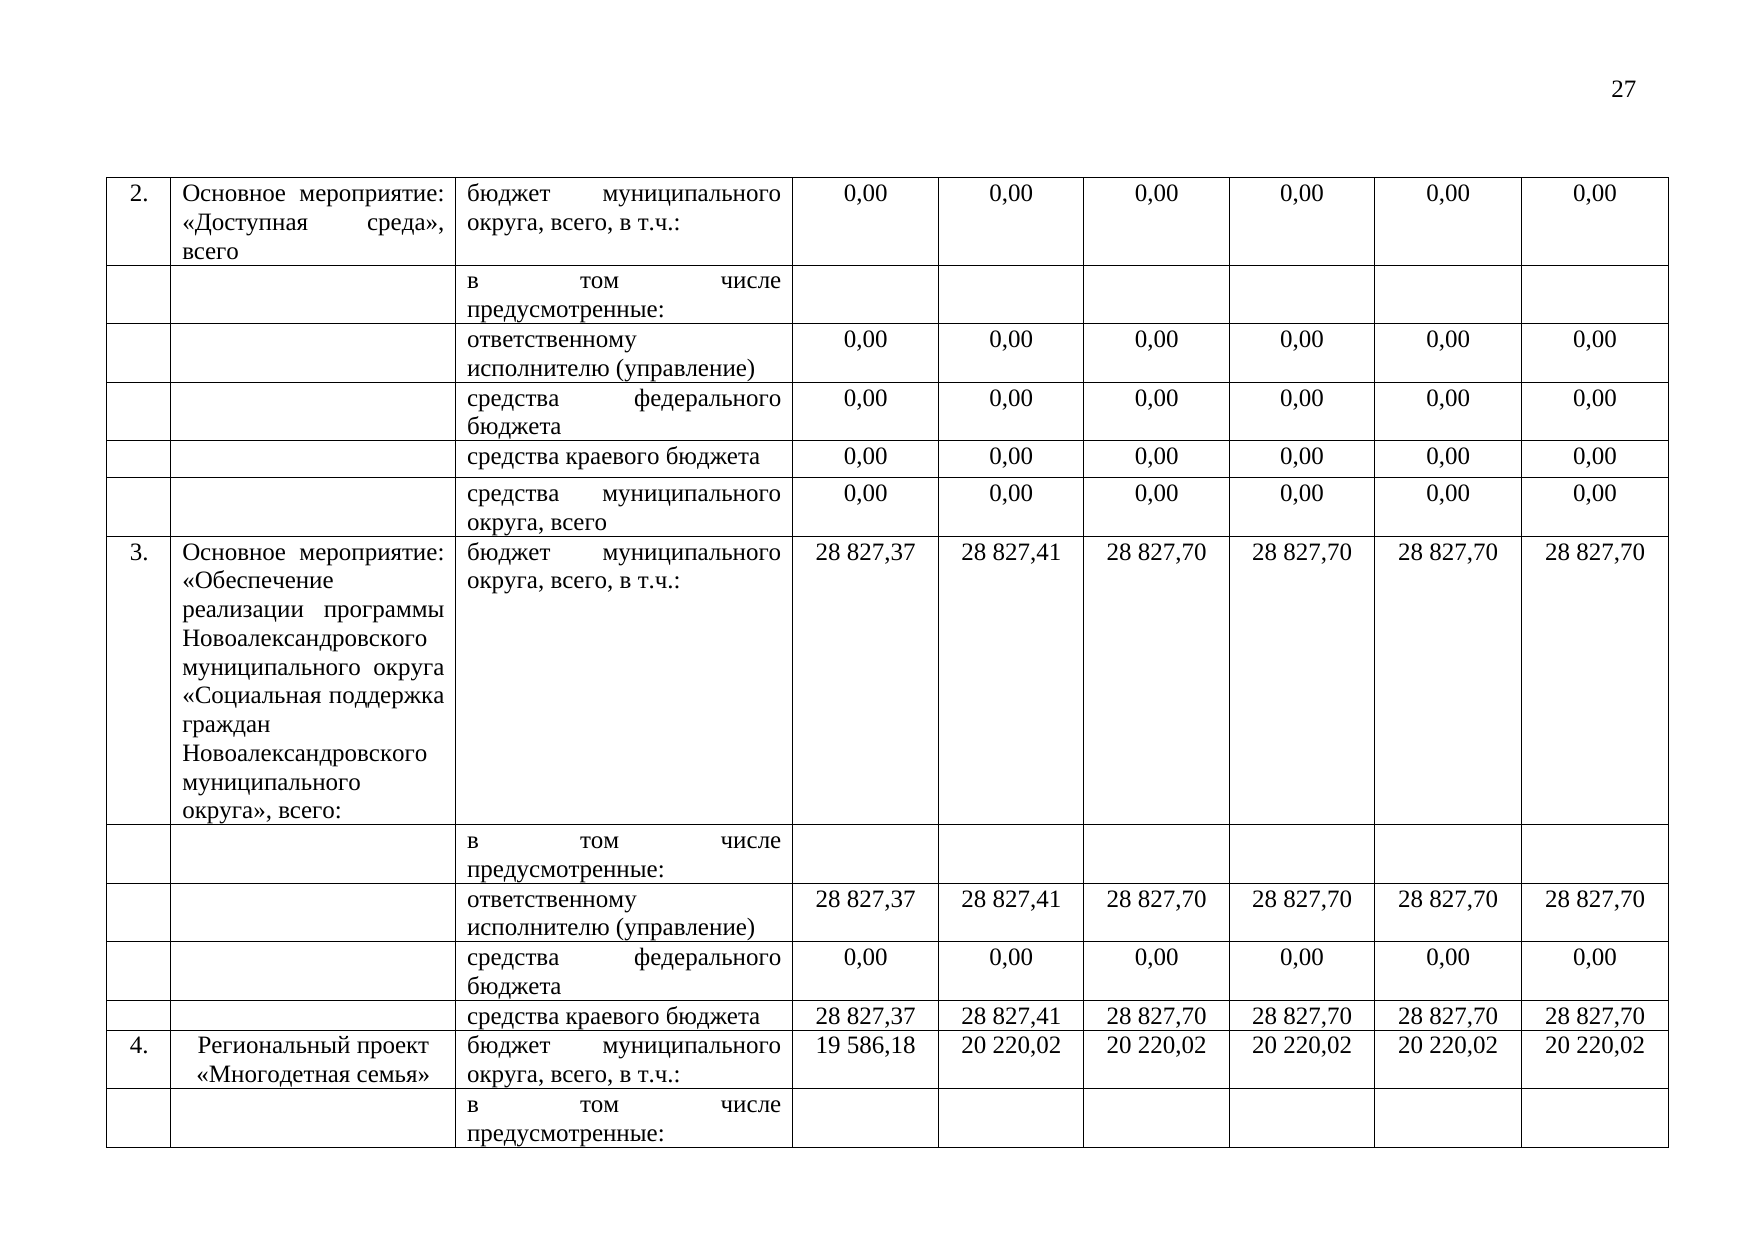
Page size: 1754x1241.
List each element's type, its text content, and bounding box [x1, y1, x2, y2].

table_cell [107, 383, 170, 440]
table_cell средства федерального бюджета [456, 383, 792, 440]
table_cell 28 827,41 [939, 537, 1083, 824]
table_cell 0,00 [1230, 441, 1374, 477]
table_cell 28 827,70 [1522, 537, 1668, 824]
table_cell 28 827,37 [793, 1001, 938, 1029]
table_cell 0,00 [939, 441, 1083, 477]
table_cell 28 827,70 [1375, 1001, 1521, 1029]
table_cell 28 827,70 [1084, 537, 1229, 824]
table_cell ответственному исполнителю (управление) [456, 324, 792, 382]
table_cell средства краевого бюджета [456, 441, 792, 477]
table_cell Региональный проект «Многодетная семья» [171, 1031, 455, 1088]
table_cell средства федерального бюджета [456, 942, 792, 1000]
table_cell 0,00 [1084, 383, 1229, 440]
table_cell 0,00 [1522, 441, 1668, 477]
table_cell [939, 266, 1083, 323]
table_cell в том числе предусмотренные: [456, 1089, 792, 1147]
table_cell 0,00 [1375, 942, 1521, 1000]
table_cell 2. [107, 178, 170, 264]
table_cell 0,00 [1084, 441, 1229, 477]
table_cell [1522, 1089, 1668, 1147]
table_cell [1084, 825, 1229, 883]
table_cell [107, 884, 170, 941]
table_cell 28 827,70 [1375, 537, 1521, 824]
table_cell [107, 324, 170, 382]
table_cell 0,00 [1375, 324, 1521, 382]
table_cell [107, 1001, 170, 1029]
table_cell 28 827,70 [1522, 1001, 1668, 1029]
table_cell 0,00 [1522, 383, 1668, 440]
table_cell 28 827,70 [1084, 1001, 1229, 1029]
table_cell 0,00 [1230, 383, 1374, 440]
table_cell 0,00 [939, 324, 1083, 382]
table_cell [1375, 1089, 1521, 1147]
table_cell 0,00 [1084, 178, 1229, 264]
table_cell [107, 1089, 170, 1147]
table_cell [171, 1001, 455, 1029]
table_cell 0,00 [1230, 178, 1374, 264]
table_cell [171, 266, 455, 323]
table_cell 4. [107, 1031, 170, 1088]
table_cell [1522, 825, 1668, 883]
table_cell 0,00 [1084, 478, 1229, 536]
table_cell 28 827,70 [1375, 884, 1521, 941]
table_cell [793, 825, 938, 883]
table_cell 3. [107, 537, 170, 824]
table_cell средства краевого бюджета [456, 1001, 792, 1029]
table_cell 28 827,37 [793, 884, 938, 941]
table_cell 0,00 [1522, 178, 1668, 264]
table_cell [1230, 825, 1374, 883]
table_cell 28 827,70 [1230, 1001, 1374, 1029]
table_cell 0,00 [1230, 324, 1374, 382]
table_cell 20 220,02 [1084, 1031, 1229, 1088]
table_cell [1230, 1089, 1374, 1147]
table_cell 20 220,02 [1375, 1031, 1521, 1088]
table_cell 0,00 [793, 478, 938, 536]
table_cell [1084, 1089, 1229, 1147]
table_cell [171, 441, 455, 477]
table_cell 0,00 [1230, 478, 1374, 536]
table_cell [1375, 266, 1521, 323]
table_cell бюджет муниципального округа, всего, в т.ч.: [456, 1031, 792, 1088]
table_cell бюджет муниципального округа, всего, в т.ч.: [456, 537, 792, 824]
table_cell ответственному исполнителю (управление) [456, 884, 792, 941]
table_cell в том числе предусмотренные: [456, 825, 792, 883]
table_cell средства муниципального округа, всего [456, 478, 792, 536]
table_cell 0,00 [1375, 441, 1521, 477]
table_cell [107, 942, 170, 1000]
table_cell 28 827,70 [1230, 537, 1374, 824]
table_cell 0,00 [1084, 942, 1229, 1000]
table_cell 28 827,70 [1522, 884, 1668, 941]
table_cell Основное мероприятие: «Обеспечение реализации программы Новоалександровского муниципального округа «Социальная поддержка граждан Новоалександровского муниципального округа», всего: [171, 537, 455, 824]
table_cell 0,00 [1522, 324, 1668, 382]
table_cell [107, 478, 170, 536]
table_cell 28 827,41 [939, 1001, 1083, 1029]
table_cell 0,00 [939, 942, 1083, 1000]
table_cell 0,00 [1522, 478, 1668, 536]
table_cell [1230, 266, 1374, 323]
table_cell бюджет муниципального округа, всего, в т.ч.: [456, 178, 792, 264]
table_cell [793, 266, 938, 323]
table_cell 0,00 [1084, 324, 1229, 382]
table_cell [1084, 266, 1229, 323]
table_cell 0,00 [793, 178, 938, 264]
table_cell 0,00 [793, 324, 938, 382]
table_cell [107, 441, 170, 477]
table_cell [171, 478, 455, 536]
table_cell 20 220,02 [939, 1031, 1083, 1088]
table_cell 20 220,02 [1522, 1031, 1668, 1088]
table_cell 0,00 [939, 383, 1083, 440]
table_cell 0,00 [1522, 942, 1668, 1000]
table_cell 0,00 [793, 942, 938, 1000]
table_cell [171, 825, 455, 883]
table_cell [939, 1089, 1083, 1147]
table_cell [793, 1089, 938, 1147]
table_cell 19 586,18 [793, 1031, 938, 1088]
table_cell [107, 825, 170, 883]
table_cell Основное мероприятие: «Доступная среда», всего [171, 178, 455, 264]
table_cell [171, 884, 455, 941]
table_cell 0,00 [793, 383, 938, 440]
table_cell 20 220,02 [1230, 1031, 1374, 1088]
table_cell [171, 324, 455, 382]
table_cell [107, 266, 170, 323]
table_cell 0,00 [1230, 942, 1374, 1000]
table_cell 28 827,41 [939, 884, 1083, 941]
table_cell [171, 942, 455, 1000]
table_cell 28 827,70 [1230, 884, 1374, 941]
table_cell 0,00 [939, 178, 1083, 264]
table_cell 28 827,70 [1084, 884, 1229, 941]
table_cell [171, 1089, 455, 1147]
table_cell 28 827,37 [793, 537, 938, 824]
table_cell 0,00 [939, 478, 1083, 536]
table_cell 0,00 [1375, 178, 1521, 264]
table_cell 0,00 [1375, 478, 1521, 536]
table_cell [939, 825, 1083, 883]
table_cell 0,00 [1375, 383, 1521, 440]
table_cell [1522, 266, 1668, 323]
table_cell в том числе предусмотренные: [456, 266, 792, 323]
table_cell [1375, 825, 1521, 883]
table_cell [171, 383, 455, 440]
table_cell 0,00 [793, 441, 938, 477]
